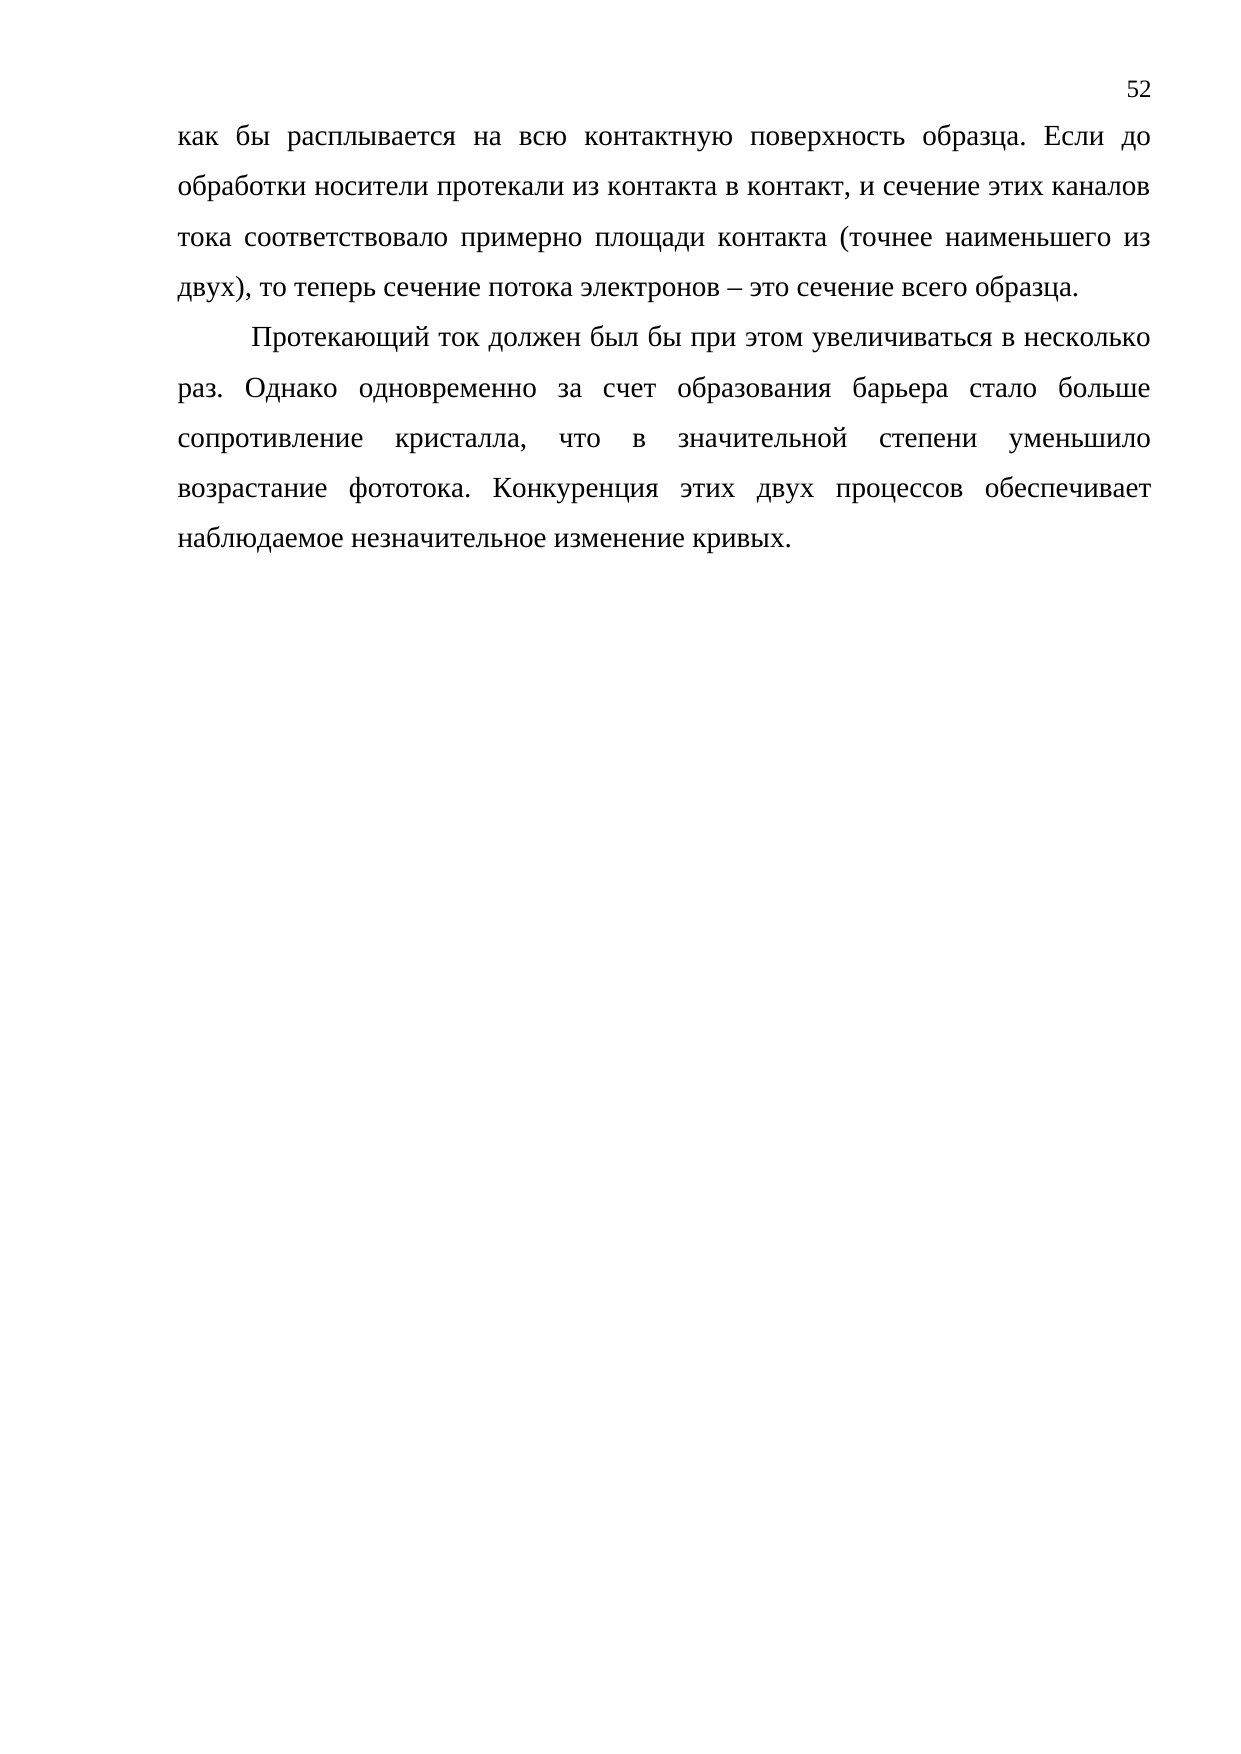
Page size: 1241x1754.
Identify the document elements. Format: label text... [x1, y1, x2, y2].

text Протекающий ток должен был бы при этом увеличиваться в несколько раз. Однако одновременно за счет образования барьера стало больше сопротивление кристалла, что в значительной степени уменьшило возрастание фототока. Конкуренция этих двух процессов обеспечивает наблюдаемое незначительное изменение кривых. [177, 319, 1152, 554]
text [177, 118, 1152, 303]
